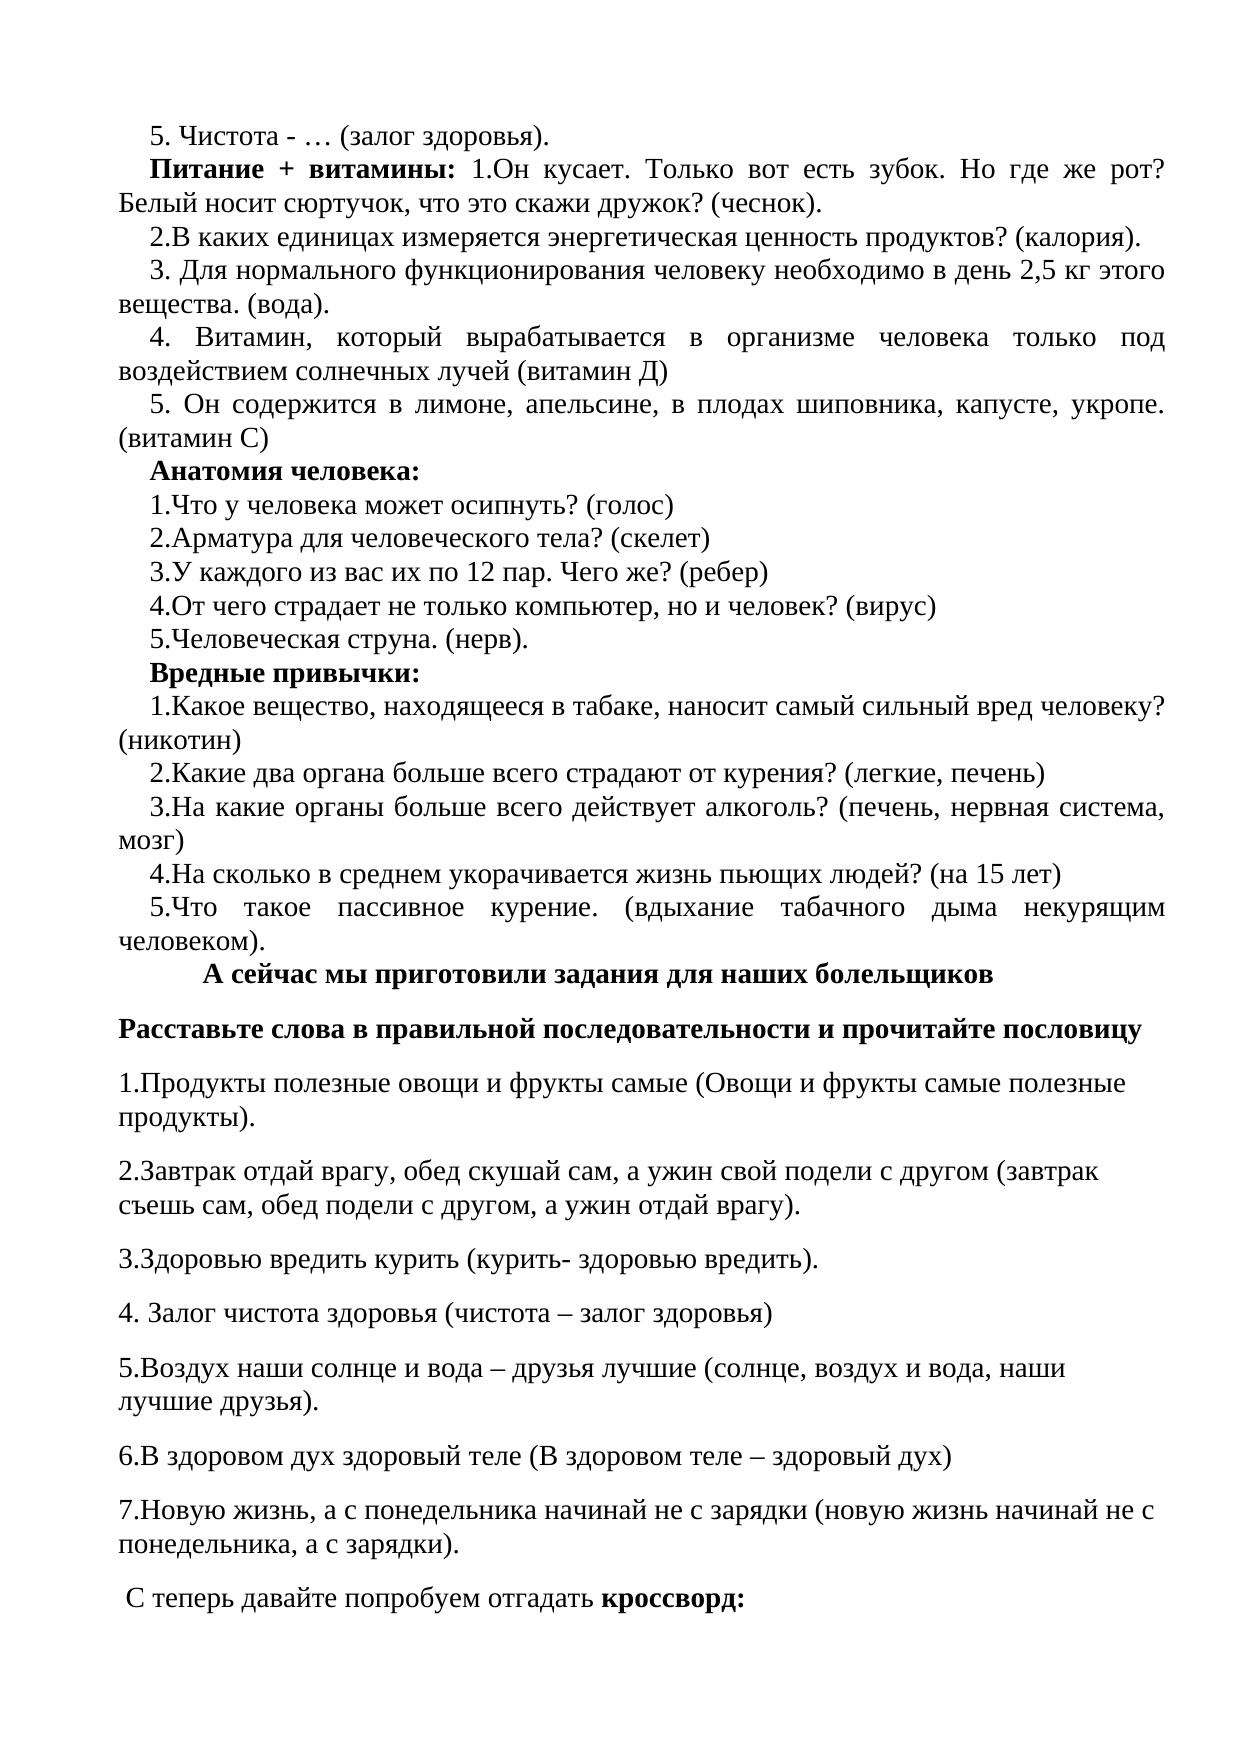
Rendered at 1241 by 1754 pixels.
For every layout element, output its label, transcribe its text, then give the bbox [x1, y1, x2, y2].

text 2.Завтрак отдай врагу, обед скушай сам, а ужин свой подели с другом (завтрак съешь сам, обед подели с другом, а ужин отдай врагу). [118, 1153, 1167, 1220]
text 5.Воздух наши солнце и вода – друзья лучшие (солнце, воздух и вода, наши лучшие друзья). [118, 1350, 1167, 1417]
text 4. Витамин, который вырабатывается в организме человека только под воздействием солнечных лучей (витамин Д) [118, 319, 1167, 386]
text 2.Какие два органа больше всего страдают от курения? (легкие, печень) [118, 755, 1167, 789]
text Расставьте слова в правильной последовательности и прочитайте пословицу [118, 1011, 1167, 1044]
text Анатомия человека: [118, 453, 1167, 487]
text Питание + витамины: 1.Он кусает. Только вот есть зубок. Но где же рот? Белый носит сюртучок, что это скажи дружок? (чеснок). [118, 152, 1167, 219]
text 5.Человеческая струна. (нерв). [118, 621, 1167, 655]
text 4.На сколько в среднем укорачивается жизнь пьющих людей? (на 15 лет) [118, 856, 1167, 889]
text 5. Чистота - … (залог здоровья). [118, 118, 1167, 152]
text 7.Новую жизнь, а с понедельника начинай не с зарядки (новую жизнь начинай не с понедельника, а с зарядки). [118, 1492, 1167, 1559]
text 5. Он содержится в лимоне, апельсине, в плодах шиповника, капусте, укропе.(витамин С) [118, 386, 1167, 453]
text 2.В каких единицах измеряется энергетическая ценность продуктов? (калория). [118, 219, 1167, 252]
text 3. Для нормального функционирования человеку необходимо в день 2,5 кг этого вещества. (вода). [118, 252, 1167, 319]
text 4.От чего страдает не только компьютер, но и человек? (вирус) [118, 588, 1167, 621]
text 5.Что такое пассивное курение. (вдыхание табачного дыма некурящим человеком). [118, 889, 1167, 957]
text 4. Залог чистота здоровья (чистота – залог здоровья) [118, 1296, 1167, 1329]
text 6.В здоровом дух здоровый теле (В здоровом теле – здоровый дух) [118, 1438, 1167, 1471]
text 1.Продукты полезные овощи и фрукты самые (Овощи и фрукты самые полезные продукты). [118, 1065, 1167, 1132]
text 3.У каждого из вас их по 12 пар. Чего же? (ребер) [118, 554, 1167, 588]
text С теперь давайте попробуем отгадать кроссворд: [118, 1580, 1167, 1614]
text 3.Здоровью вредить курить (курить- здоровью вредить). [118, 1241, 1167, 1275]
text 3.На какие органы больше всего действует алкоголь? (печень, нервная система, мозг) [118, 789, 1167, 856]
text А сейчас мы приготовили задания для наших болельщиков [118, 957, 1167, 990]
text Вредные привычки: [118, 655, 1167, 688]
text 1.Какое вещество, находящееся в табаке, наносит самый сильный вред человеку? (никотин) [118, 688, 1167, 755]
text 2.Арматура для человеческого тела? (скелет) [118, 521, 1167, 554]
text 1.Что у человека может осипнуть? (голос) [118, 487, 1167, 521]
